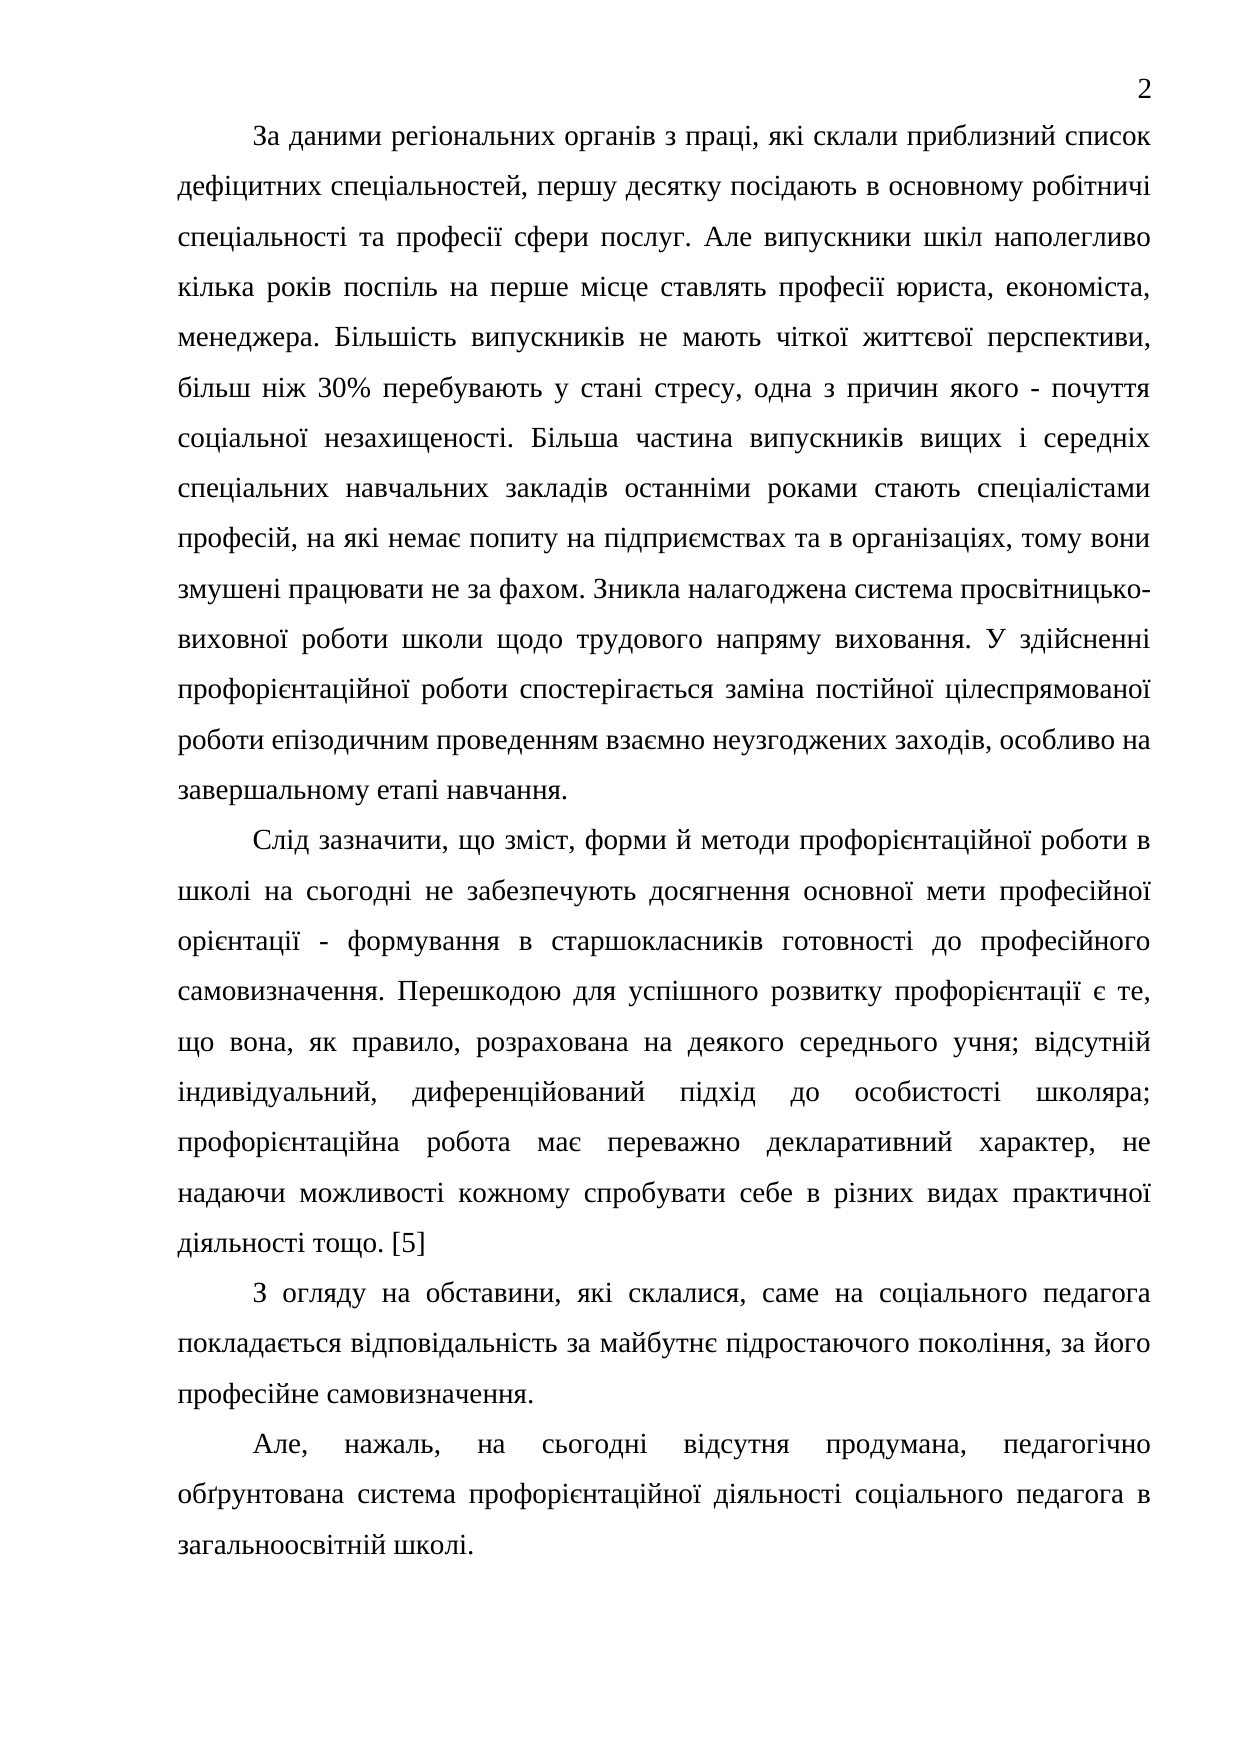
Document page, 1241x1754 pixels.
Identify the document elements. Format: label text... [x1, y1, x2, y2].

text З огляду на обставини, які склалися, саме на соціального педагога покладається відповідальність за майбутнє підростаючого покоління, за його професійне самовизначення. [177, 1275, 1152, 1409]
text Але, нажаль, на сьогодні відсутня продумана, педагогічно обґрунтована система профорієнтаційної діяльності соціального педагога в загальноосвітній школі. [177, 1426, 1152, 1560]
text За даними регіональних органів з праці, які склали приблизний список дефіцитних спеціальностей, першу десятку посідають в основному робітничі спеціальності та професії сфери послуг. Але випускники шкіл наполегливо кілька років поспіль на перше місце ставлять професії юриста, економіста, менеджера. Більшість випускників не мають чіткої життєвої перспективи, більш ніж 30% перебувають у стані стресу, одна з причин якого - почуття соціальної незахищеності. Більша частина випускників вищих і середніх спеціальних навчальних закладів останніми роками стають спеціалістами професій, на які немає попиту на підприємствах та в організаціях, тому вони змушені працювати не за фахом. Зникла налагоджена система просвітницько-виховної роботи школи щодо трудового напряму виховання. У здійсненні профорієнтаційної роботи спостерігається заміна постійної цілеспрямованої роботи епізодичним проведенням взаємно неузгоджених заходів, особливо на завершальному етапі навчання. [177, 118, 1152, 806]
text Слід зазначити, що зміст, форми й методи профорієнтаційної роботи в школі на сьогодні не забезпечують досягнення основної мети професійної орієнтації - формування в старшокласників готовності до професійного самовизначення. Перешкодою для успішного розвитку профорієнтації є те, що вона, як правило, розрахована на деякого середнього учня; відсутній індивідуальний, диференційований підхід до особистості школяра; профорієнтаційна робота має переважно декларативний характер, не надаючи можливості кожному спробувати себе в різних видах практичної діяльності тощо. [5] [177, 822, 1152, 1258]
